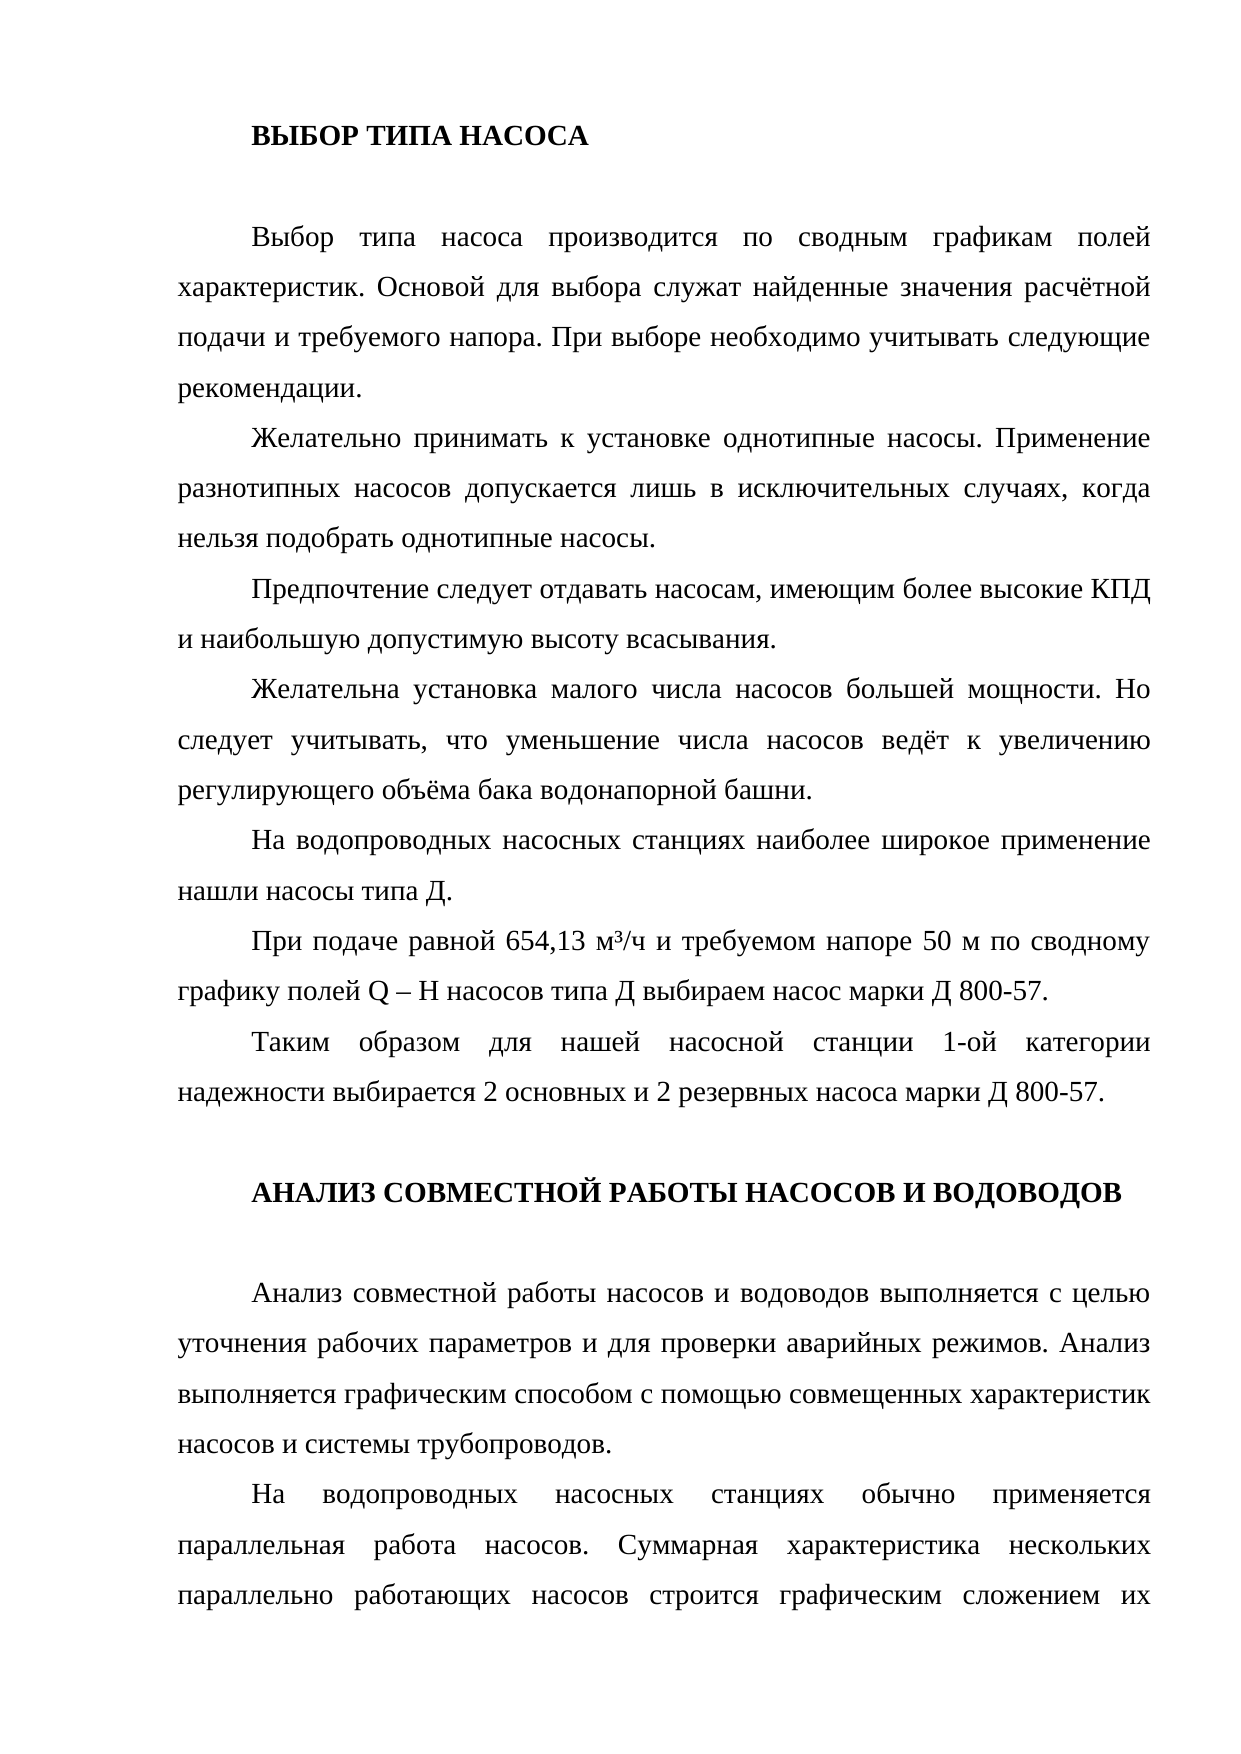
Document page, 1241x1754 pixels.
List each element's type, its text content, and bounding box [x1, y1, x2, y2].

text На водопроводных насосных станциях наиболее широкое применение нашли насосы типа Д. [177, 822, 1152, 906]
text Таким образом для нашей насосной станции 1-ой категории надежности выбирается 2 основных и 2 резервных насоса марки Д 800-57. [177, 1024, 1152, 1108]
text Анализ совместной работы насосов и водоводов [177, 1175, 1152, 1208]
text Анализ совместной работы насосов и водоводов выполняется с целью уточнения рабочих параметров и для проверки аварийных режимов. Анализ выполняется графическим способом с помощью совмещенных характеристик насосов и системы трубопроводов. [177, 1275, 1152, 1460]
text Выбор типа насоса [177, 118, 1152, 152]
text Желательна установка малого числа насосов большей мощности. Но следует учитывать, что уменьшение числа насосов ведёт к увеличению регулирующего объёма бака водонапорной башни. [177, 672, 1152, 806]
text При подаче равной 654,13 м³/ч и требуемом напоре по сводному графику полей Q – H насосов типа Д выбираем насос марки Д 800-57. [177, 923, 1152, 1007]
text Предпочтение следует отдавать насосам, имеющим более высокие КПД и наибольшую допустимую высоту всасывания. [177, 571, 1152, 655]
text Желательно принимать к установке однотипные насосы. Применение разнотипных насосов допускается лишь в исключительных случаях, когда нельзя подобрать однотипные насосы. [177, 420, 1152, 554]
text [177, 1477, 1152, 1611]
text Выбор типа насоса производится по сводным графикам полей характеристик. Основой для выбора служат найденные значения расчётной подачи и требуемого напора. При выборе необходимо учитывать следующие рекомендации. [177, 219, 1152, 403]
